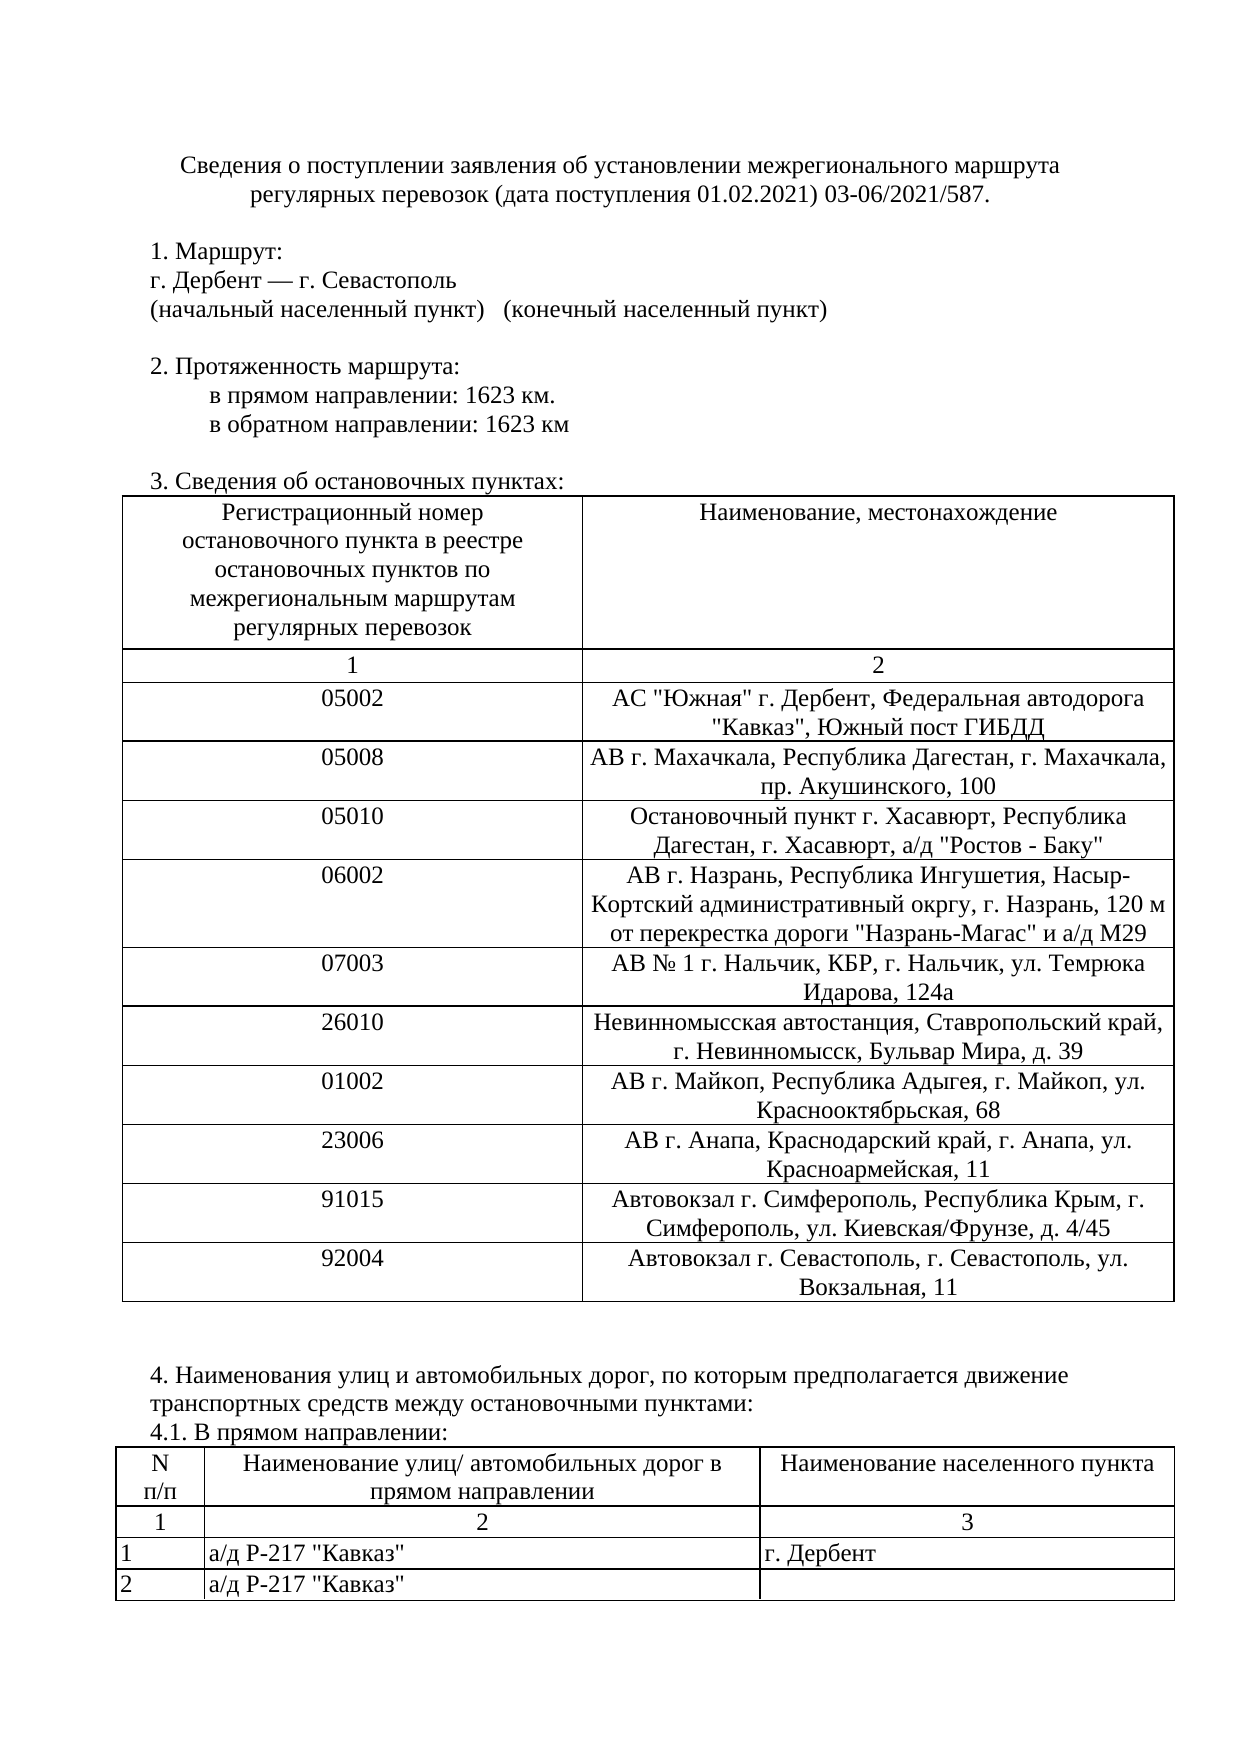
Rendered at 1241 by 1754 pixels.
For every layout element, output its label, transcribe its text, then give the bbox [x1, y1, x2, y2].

text 1. Маршрут: [150, 236, 1090, 265]
text г. Дербент — г. Севастополь [150, 265, 1090, 294]
table_header Наименование улиц/ автомобильных дорог в прямом направлении [205, 1448, 759, 1505]
table_header N п/п [117, 1448, 204, 1505]
table_header Наименование, местонахождение [583, 497, 1173, 648]
text Сведения о поступлении заявления об установлении межрегионального маршрута регулярных перевозок (дата поступления 01.02.2021) 03-06/2021/587. [150, 150, 1090, 207]
table_cell 05002 [123, 683, 582, 740]
text 2. Протяженность маршрута: [150, 351, 1090, 380]
text 3. Сведения об остановочных пунктах: [150, 466, 1090, 495]
table_header Наименование населенного пункта [761, 1448, 1174, 1505]
table_cell 2 [583, 650, 1173, 681]
table_cell Невинномысская автостанция, Ставропольский край, г. Невинномысск, Бульвар Мира, д. 39 [583, 1007, 1173, 1064]
table_cell 91015 [123, 1184, 582, 1242]
table_header Регистрационный номер остановочного пункта в реестре остановочных пунктов по межрегиональным маршрутам регулярных перевозок [123, 497, 582, 648]
table_cell 06002 [123, 860, 582, 946]
table_cell Автовокзал г. Севастополь, г. Севастополь, ул. Вокзальная, 11 [583, 1243, 1173, 1301]
text в прямом направлении: 1623 км. [150, 380, 1090, 409]
text (начальный населенный пункт) (конечный населенный пункт) [150, 294, 1090, 322]
table_cell Автовокзал г. Симферополь, Республика Крым, г. Симферополь, ул. Киевская/Фрунзе, д. 4/45 [583, 1184, 1173, 1242]
table_cell 05008 [123, 742, 582, 799]
table_cell АВ г. Майкоп, Республика Адыгея, г. Майкоп, ул. Краснооктябрьская, 68 [583, 1066, 1173, 1123]
table_cell 1 [117, 1538, 204, 1568]
text 4.1. В прямом направлении: [150, 1417, 1090, 1446]
table_cell 1 [123, 650, 582, 681]
table_cell 01002 [123, 1066, 582, 1123]
text 4. Наименования улиц и автомобильных дорог, по которым предполагается движение транспортных средств между остановочными пунктами: [150, 1360, 1090, 1417]
table_cell 05010 [123, 801, 582, 858]
table_cell 1 [117, 1507, 204, 1537]
table_cell 2 [117, 1570, 204, 1599]
table_cell а/д Р-217 "Кавказ" [205, 1538, 759, 1568]
table_cell АВ № 1 г. Нальчик, КБР, г. Нальчик, ул. Темрюка Идарова, 124а [583, 948, 1173, 1005]
table_cell АВ г. Махачкала, Республика Дагестан, г. Махачкала, пр. Акушинского, 100 [583, 742, 1173, 799]
table_cell г. Дербент [761, 1538, 1174, 1568]
table_cell Остановочный пункт г. Хасавюрт, Республика Дагестан, г. Хасавюрт, а/д "Ростов - Баку" [583, 801, 1173, 858]
table_cell АВ г. Назрань, Республика Ингушетия, Насыр-Кортский административный окргу, г. Назрань, 120 м от перекрестка дороги "Назрань-Магас" и а/д М29 [583, 860, 1173, 946]
text в обратном направлении: 1623 км [150, 409, 1090, 437]
table_cell 2 [205, 1507, 759, 1537]
table_cell [761, 1570, 1174, 1599]
table_cell АВ г. Анапа, Краснодарский край, г. Анапа, ул. Красноармейская, 11 [583, 1125, 1173, 1183]
table_cell АС "Южная" г. Дербент, Федеральная автодорога "Кавказ", Южный пост ГИБДД [583, 683, 1173, 740]
table_cell 3 [761, 1507, 1174, 1537]
table_cell 23006 [123, 1125, 582, 1183]
table_cell 07003 [123, 948, 582, 1005]
table_cell 92004 [123, 1243, 582, 1301]
table_cell а/д Р-217 "Кавказ" [205, 1570, 759, 1599]
table_cell 26010 [123, 1007, 582, 1064]
